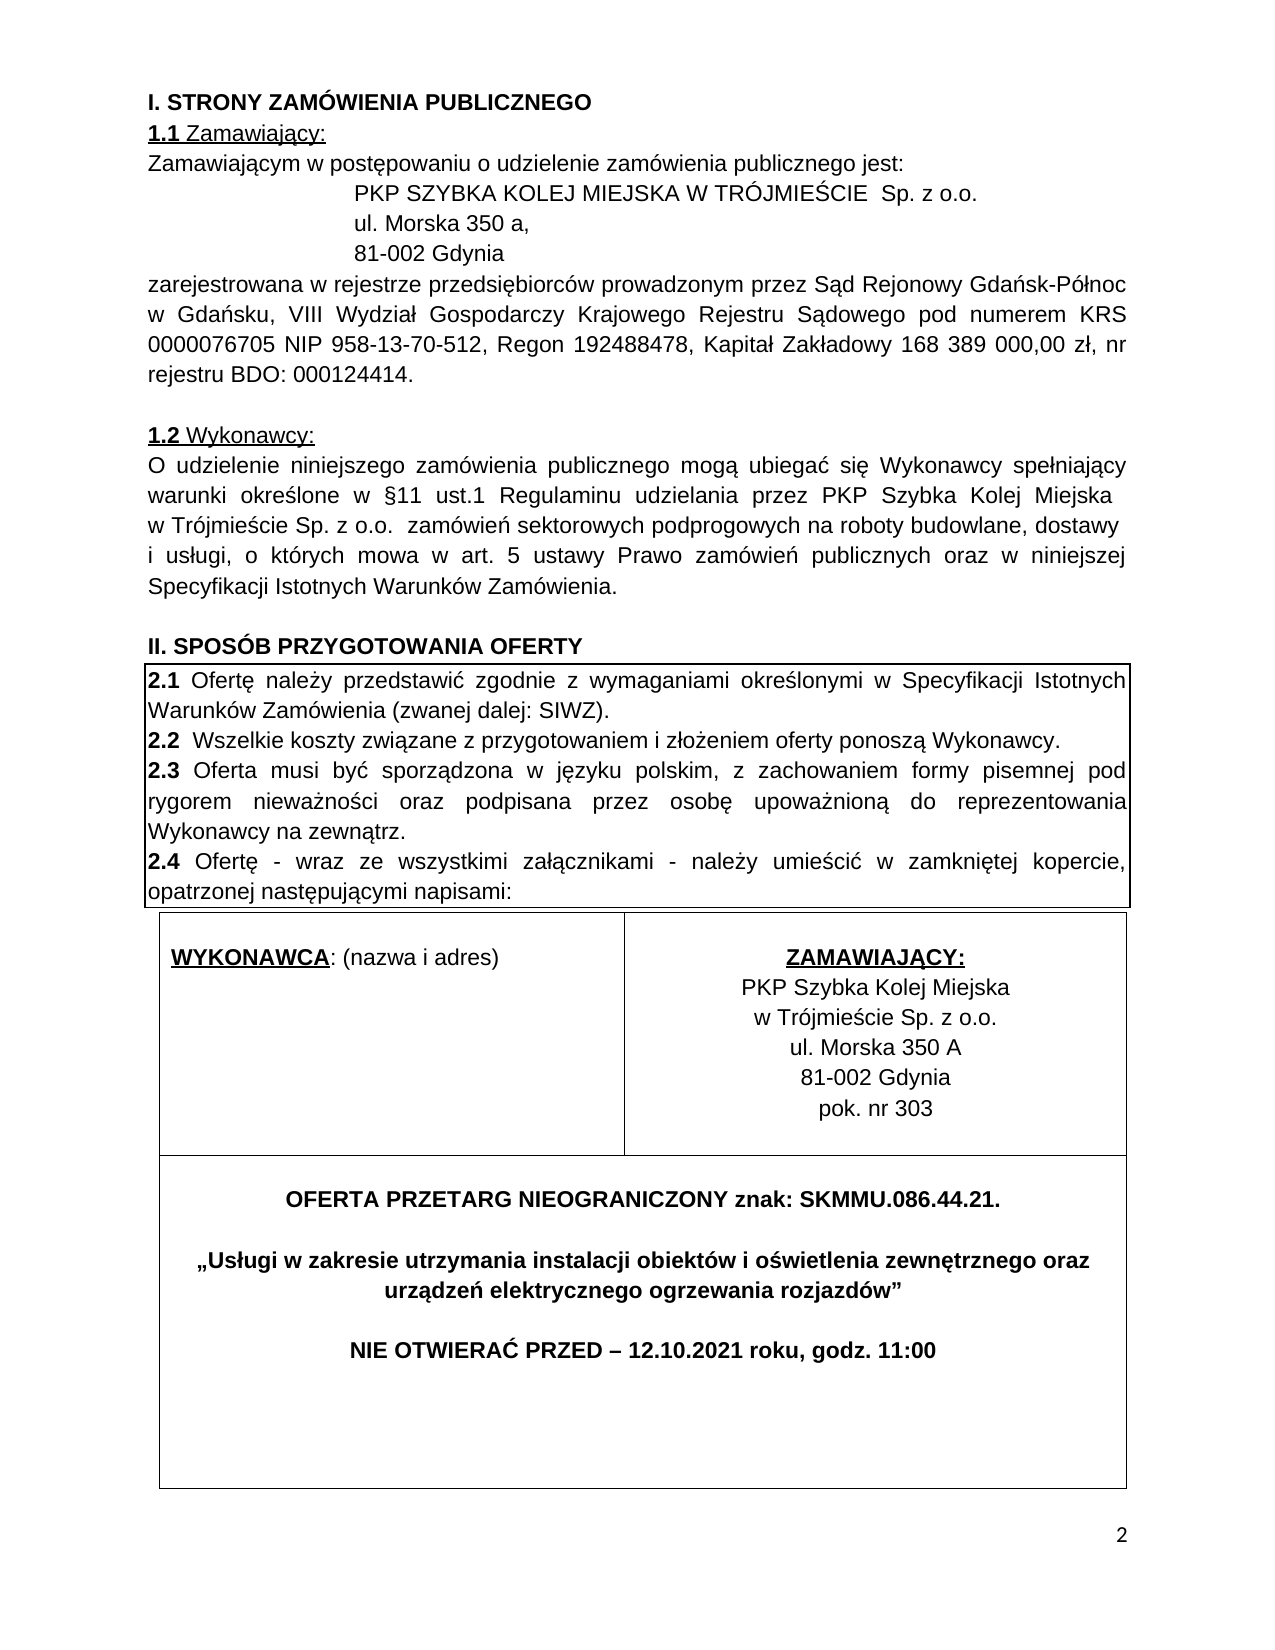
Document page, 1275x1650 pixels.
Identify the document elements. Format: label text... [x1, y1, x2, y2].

table_header ZAMAWIAJĄCY: PKP Szybka Kolej Miejska w Trójmieście Sp. z o.o. ul. Morska 350 A 81-002 Gdynia pok. nr 303 [625, 913, 1126, 1155]
text 2.1 Ofertę należy przedstawić zgodnie z wymaganiami określonymi w Specyfikacji Istotnych Warunków Zamówienia (zwanej dalej: SIWZ). [146, 665, 1129, 723]
text PKP SZYBKA KOLEJ MIEJSKA W TRÓJMIEŚCIE Sp. z o.o. [354, 180, 1127, 206]
text 2.2 Wszelkie koszty związane z przygotowaniem i złożeniem oferty ponoszą Wykonawcy. [146, 724, 1129, 754]
text Zamawiającym w postępowaniu o udzielenie zamówienia publicznego jest: [148, 150, 1127, 176]
text zarejestrowana w rejestrze przedsiębiorców prowadzonym przez Sąd Rejonowy Gdańsk-Północ w Gdańsku, VIII Wydział Gospodarczy Krajowego Rejestru Sądowego pod numerem KRS 0000076705 NIP 958-13-70-512, Regon 192488478, Kapitał Zakładowy 168 389 000,00 zł, nr rejestru BDO: 000124414. [148, 271, 1127, 387]
table_header WYKONAWCA: (nazwa i adres) [160, 913, 624, 1155]
text 2.3 Oferta musi być sporządzona w języku polskim, z zachowaniem formy pisemnej pod rygorem nieważności oraz podpisana przez osobę upoważnioną do reprezentowania Wykonawcy na zewnątrz. [146, 754, 1129, 844]
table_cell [160, 1156, 1126, 1488]
text II. SPOSÓB PRZYGOTOWANIA OFERTY [148, 633, 1127, 659]
text I. STRONY ZAMÓWIENIA PUBLICZNEGO [148, 89, 1127, 116]
text ul. Morska , [354, 210, 1127, 236]
text 81-002 Gdynia [354, 240, 1127, 267]
text 1.2 Wykonawcy: [148, 422, 1127, 448]
text 2.4 Ofertę - wraz ze wszystkimi załącznikami - należy umieścić w zamkniętej kopercie, opatrzonej następującymi napisami: [146, 844, 1129, 907]
text O udzielenie niniejszego zamówienia publicznego mogą ubiegać się Wykonawcy spełniający warunki określone w §11 ust.1 Regulaminu udzielania przez PKP Szybka Kolej Miejska w Trójmieście Sp. z o.o. zamówień sektorowych podprogowych na roboty budowlane, dostawy i usługi, o których mowa w art. 5 ustawy Prawo zamówień publicznych oraz w niniejszej Specyfikacji Istotnych Warunków Zamówienia. [148, 452, 1127, 599]
text 1.1 Zamawiający: [148, 119, 1127, 146]
